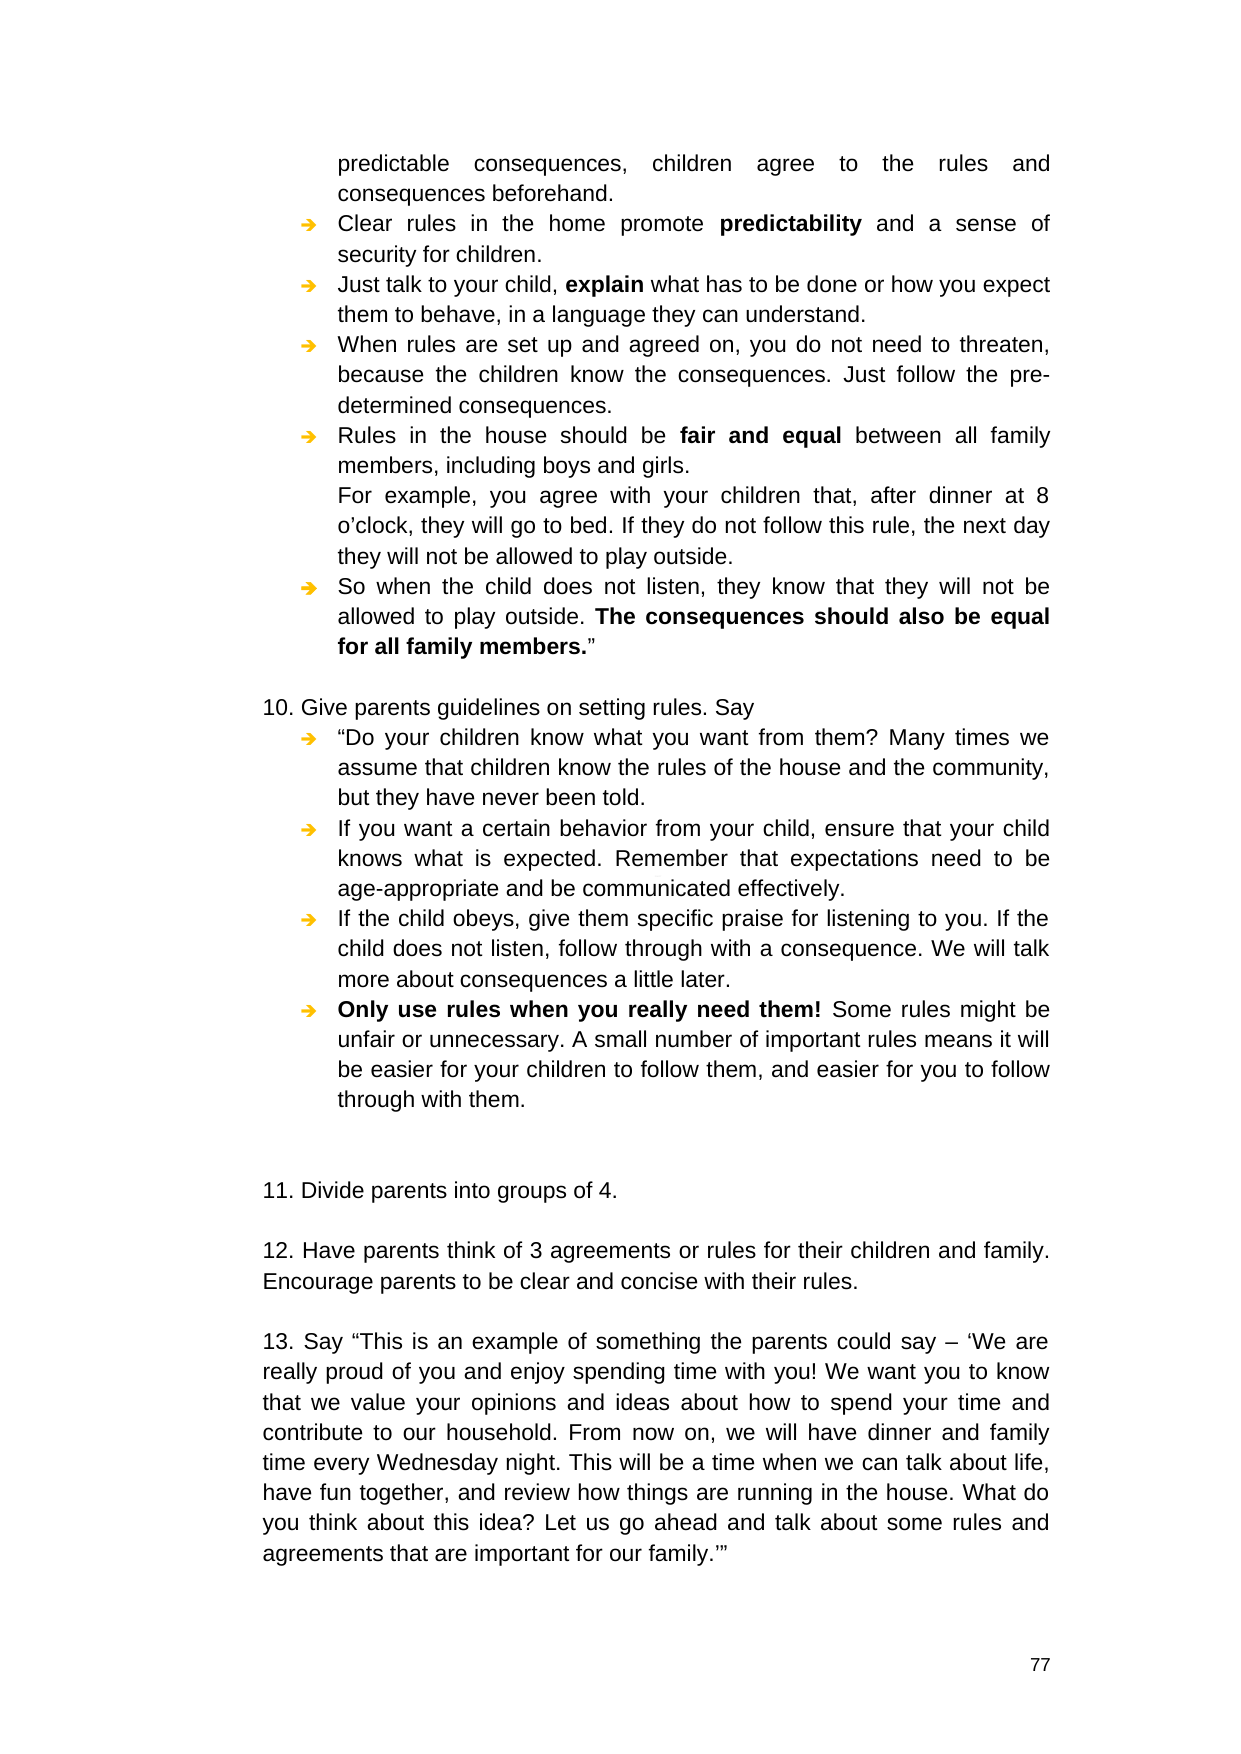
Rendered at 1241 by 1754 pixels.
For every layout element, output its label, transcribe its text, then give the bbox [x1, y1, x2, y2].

list Just talk to your child, explain what has to be done or how you expect them to behave, in a language they can understand. [300, 271, 1051, 327]
list Rules in the house should be fair and equal between all family members, including boys and girls. [300, 422, 1051, 478]
text 10. Give parents guidelines on setting rules. Say [187, 694, 1051, 720]
list Only use rules when you really need them! Some rules might be unfair or unnecessary. A small number of important rules means it will be easier for your children to follow them, and easier for you to follow through with them. [300, 996, 1051, 1113]
list If you want a certain behavior from your child, ensure that your child knows what is expected. Remember that expectations need to be age-appropriate and be communicated effectively. [300, 814, 1051, 901]
list If the child obeys, give them specific praise for listening to you. If the child does not listen, follow through with a consequence. We will talk more about consequences a little later. [300, 905, 1051, 992]
text 13. Say “This is an example of something the parents could say – ‘We are really proud of you and enjoy spending time with you! We want you to know that we value your opinions and ideas about how to spend your time and contribute to our household. From now on, we will have dinner and family time every Wednesday night. This will be a time when we can talk about life, have fun together, and review how things are running in the house. What do you think about this idea? Let us go ahead and talk about some rules and agreements that are important for our family.’” [262, 1328, 1051, 1566]
list So when the child does not listen, they know that they will not be allowed to play outside. The consequences should also be equal for all family members.” [300, 573, 1051, 660]
list “Do your children know what you want from them? Many times we assume that children know the rules of the house and the community, but they have never been told. [300, 724, 1051, 811]
text 11. Divide parents into groups of 4. [262, 1177, 1051, 1203]
list For example, you agree with your children that, after dinner at 8 o’clock, they will go to bed. If they do not follow this rule, the next day they will not be allowed to play outside. [337, 482, 1051, 569]
list When rules are set up and agreed on, you do not need to threaten, because the children know the consequences. Just follow the pre-determined consequences. [300, 331, 1051, 418]
list Clear rules in the home promote predictability and a sense of security for children. [300, 210, 1051, 267]
text 12. Have parents think of 3 agreements or rules for their children and family. Encourage parents to be clear and concise with their rules. [262, 1237, 1051, 1294]
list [300, 150, 1051, 207]
